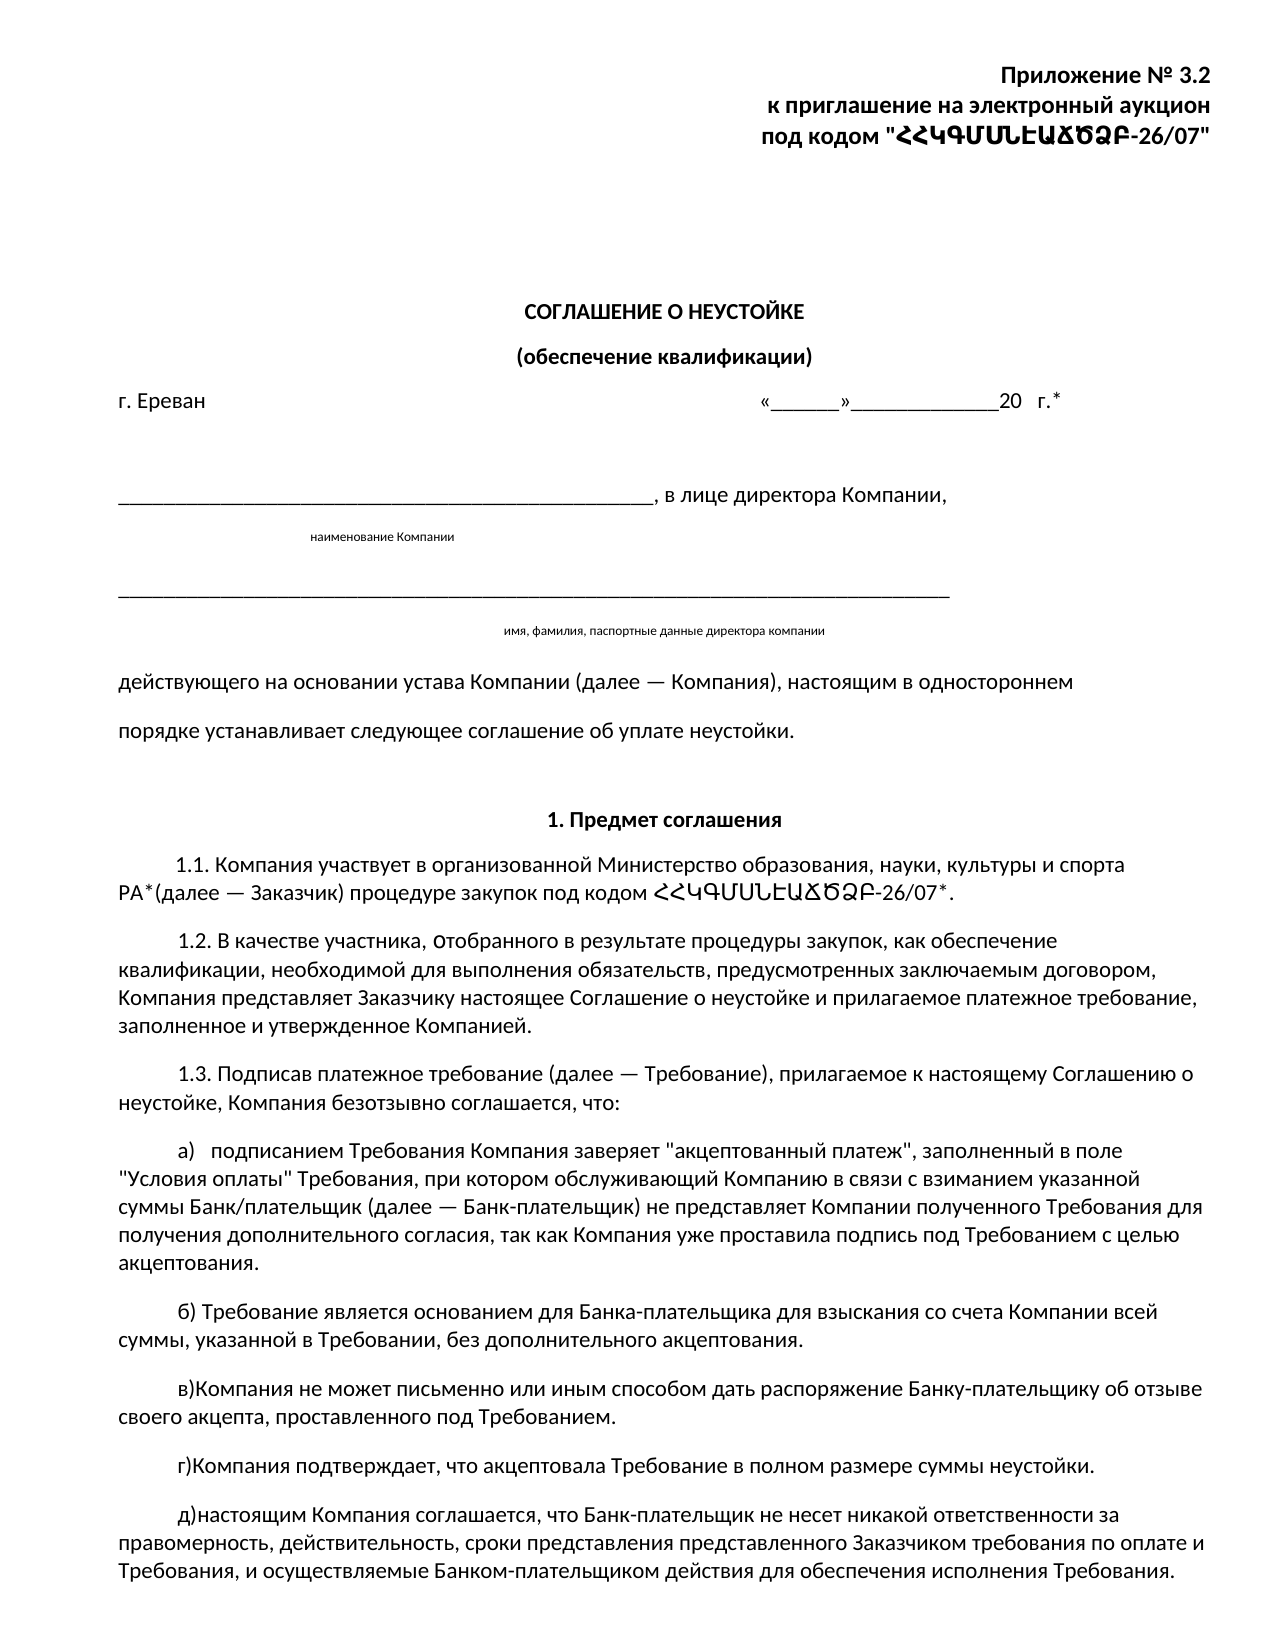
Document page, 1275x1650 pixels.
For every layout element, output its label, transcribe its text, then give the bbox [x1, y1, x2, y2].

text 1.1. Компания участвует в организованной Министерство образования, науки, культуры и спорта РА*(далее — Заказчик) процедуре закупок под кодом ՀՀԿԳՄՍՆԷԱՃԾՁԲ-26/07*. [118, 850, 1211, 906]
text под кодом "ՀՀԿԳՄՍՆԷԱՃԾՁԲ-26/07" [148, 120, 1211, 151]
text действующего на основании устава Компании (далее — Компания), настоящим в одностороннем [118, 667, 1211, 695]
text (обеспечение квалификации) [118, 342, 1211, 370]
text 1. Предмет соглашения [118, 805, 1211, 833]
text _______________________________________________, в лице директора Компании, [118, 480, 1211, 508]
text к приглашение на электронный аукцион [148, 89, 1211, 120]
table_header «______»_____________20 г.* [605, 387, 1074, 435]
text СОГЛАШЕНИЕ О НЕУСТОЙКЕ [118, 297, 1211, 325]
text а) подписанием Требования Компания заверяет "акцептованный платеж", заполненный в поле "Условия оплаты" Требования, при котором обслуживающий Компанию в связи с взиманием указанной суммы Банк/плательщик (далее — Банк-плательщик) не представляет Компании полученного Требования для получения дополнительного согласия, так как Компания уже проставила подпись под Требованием с целью акцептования. [118, 1136, 1211, 1277]
text 1.2. В качестве участника, օтобранного в результате процедуры закупок, как обеспечение квалификации, необходимой для выполнения обязательств, предусмотренных заключаемым договором, Kомпания представляет Заказчику настоящее Соглашение о неустойке и прилагаемое платежное требование, заполненное и утвержденное Компанией. [118, 927, 1211, 1039]
text д)настоящим Компания соглашается, что Банк-плательщик не несет никакой ответственности за правомерность, действительность, сроки представления представленного Заказчиком требования по оплате и Требования, и осуществляемые Банком-плательщиком действия для обеспечения исполнения Требования. [118, 1500, 1211, 1584]
text 1.3. Подписав платежное требование (далее — Требование), прилагаемое к настоящему Соглашению о неустойке, Компания безотзывно соглашается, что: [118, 1059, 1211, 1116]
text имя, фамилия, паспортные данные директора компании [118, 622, 1211, 650]
table_header г. Ереван [107, 387, 605, 435]
text г)Компания подтверждает, что акцептовала Требование в полном размере суммы неустойки. [118, 1451, 1211, 1479]
text в)Компания не может письменно или иным способом дать распоряжение Банку-плательщику об отзыве своего акцепта, проставленного под Требованием. [118, 1374, 1211, 1430]
text _________________________________________________________________________ [118, 573, 1211, 601]
text порядке устанавливает следующее соглашение об уплате неустойки. [118, 716, 1211, 744]
text Приложение № 3.2 [118, 59, 1211, 89]
text б) Требование является основанием для Банка-плательщика для взыскания со счета Компании всей суммы, указанной в Требовании, без дополнительного акцептования. [118, 1297, 1211, 1353]
text наименование Компании [310, 529, 1211, 557]
